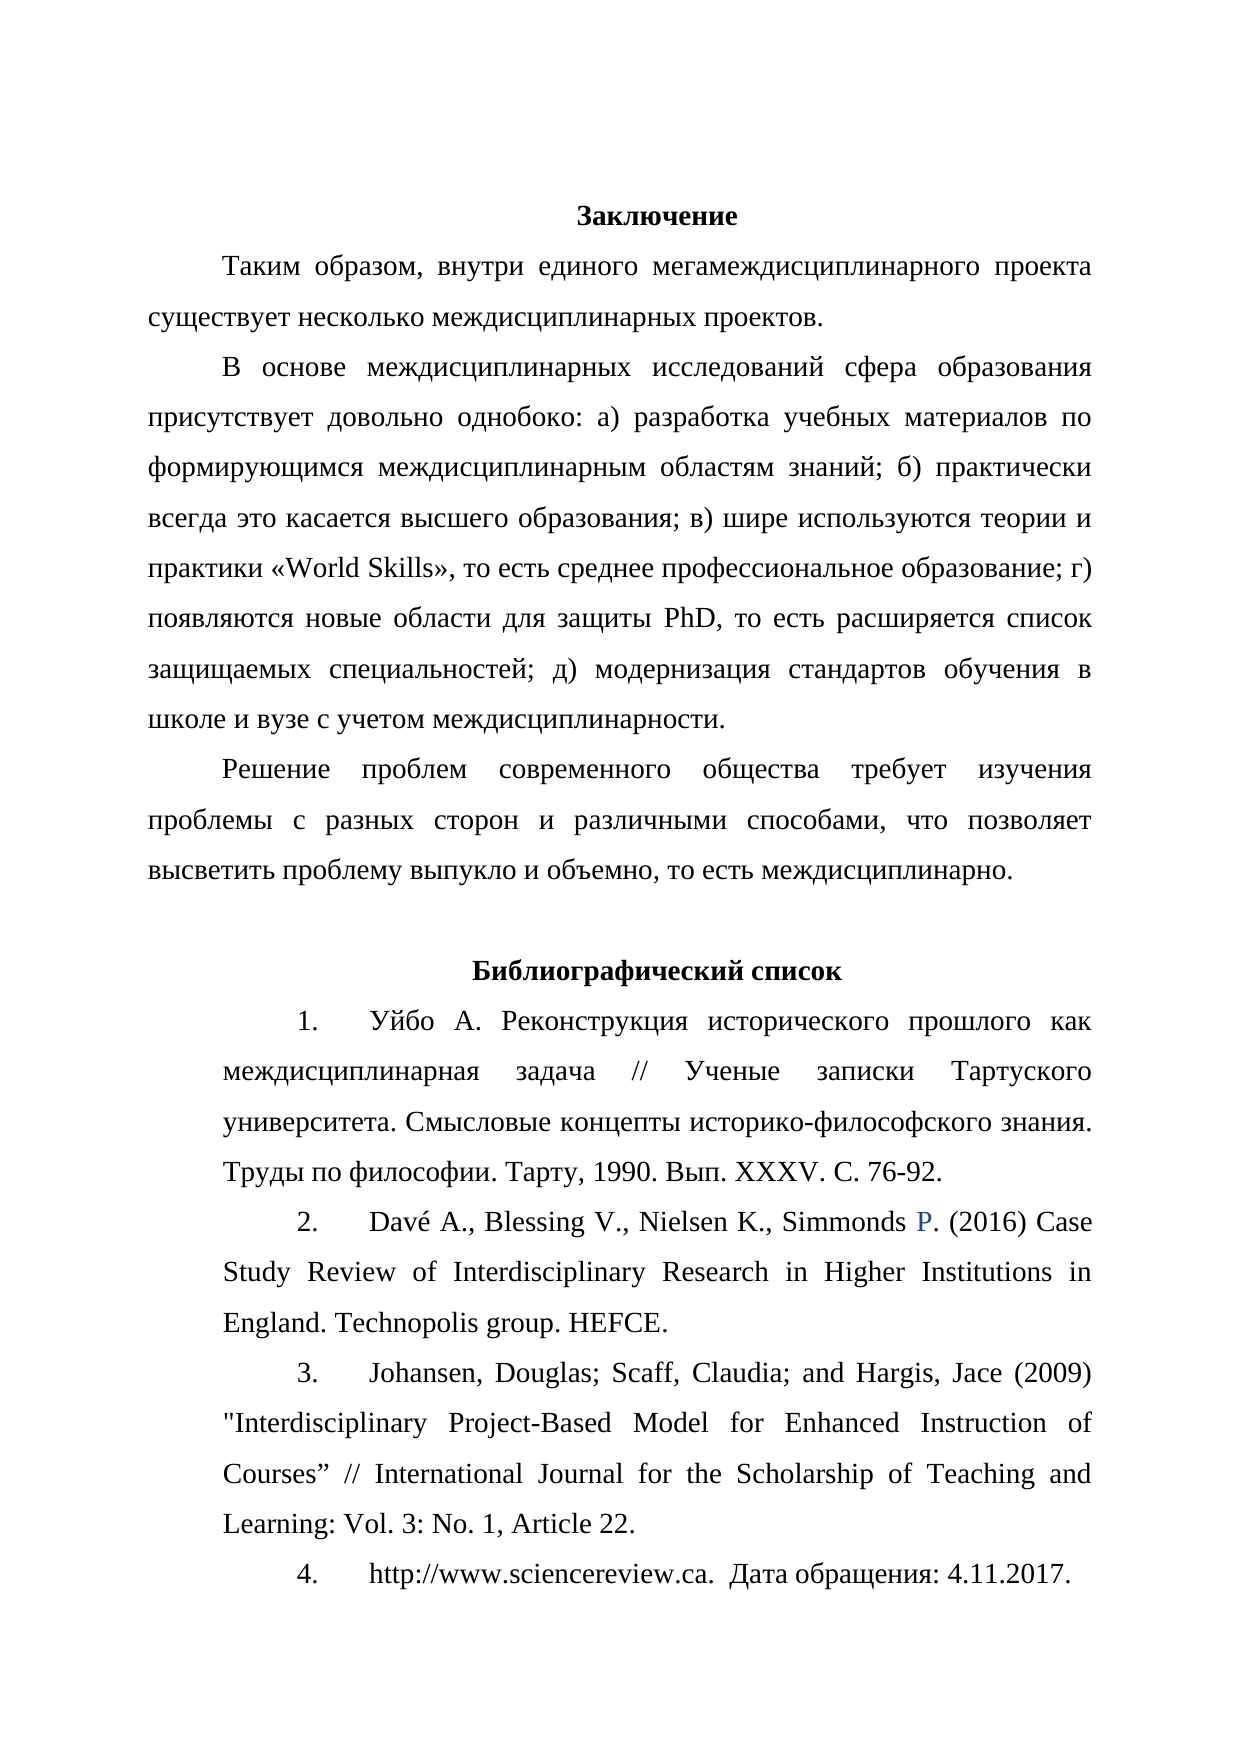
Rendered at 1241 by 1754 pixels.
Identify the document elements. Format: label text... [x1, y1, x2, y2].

list Davé A., Blessing V., Nielsen K., Simmonds P. (2016) Case Study Review of Interdisciplinary Research in Higher Institutions in England. Technopolis group. HEFCE. [223, 1204, 1092, 1338]
text Заключение [148, 198, 1092, 232]
list Johansen, Douglas; Scaff, Claudia; and Hargis, Jace (2009) "Interdisciplinary Project-Based Model for Enhanced Instruction of Courses” // International Journal for the Scholarship of Teaching and Learning: Vol. 3: No. 1, Article 22. [223, 1355, 1092, 1540]
text Библиографический список [148, 953, 1092, 986]
text Решение проблем современного общества требует изучения проблемы с разных сторон и различными способами, что позволяет высветить проблему выпукло и объемно, то есть междисциплинарно. [148, 751, 1092, 886]
list http://www.sciencereview.ca. Дата обращения: 4.11.2017. [223, 1556, 1092, 1590]
text Таким образом, внутри единого мегамеждисциплинарного проекта существует несколько междисциплинарных проектов. [148, 248, 1092, 332]
list Уйбо А. Реконструкция исторического прошлого как междисциплинарная задача // Ученые записки Тартуского университета. Смысловые концепты историко-философского знания. Труды по философии. Тарту, 1990. Вып. ХХХV. C. 76-92. [223, 1003, 1092, 1187]
list В основе междисциплинарных исследований сфера образования присутствует довольно однобоко: а) разработка учебных материалов по формирующимся междисциплинарным областям знаний; б) практически всегда это касается высшего образования; в) шире используются теории и практики «World Skills», то есть среднее профессиональное образование; г) появляются новые области для защиты PhD, то есть расширяется список защищаемых специальностей; д) модернизация стандартов обучения в школе и вузе с учетом междисциплинарности. [148, 349, 1092, 735]
